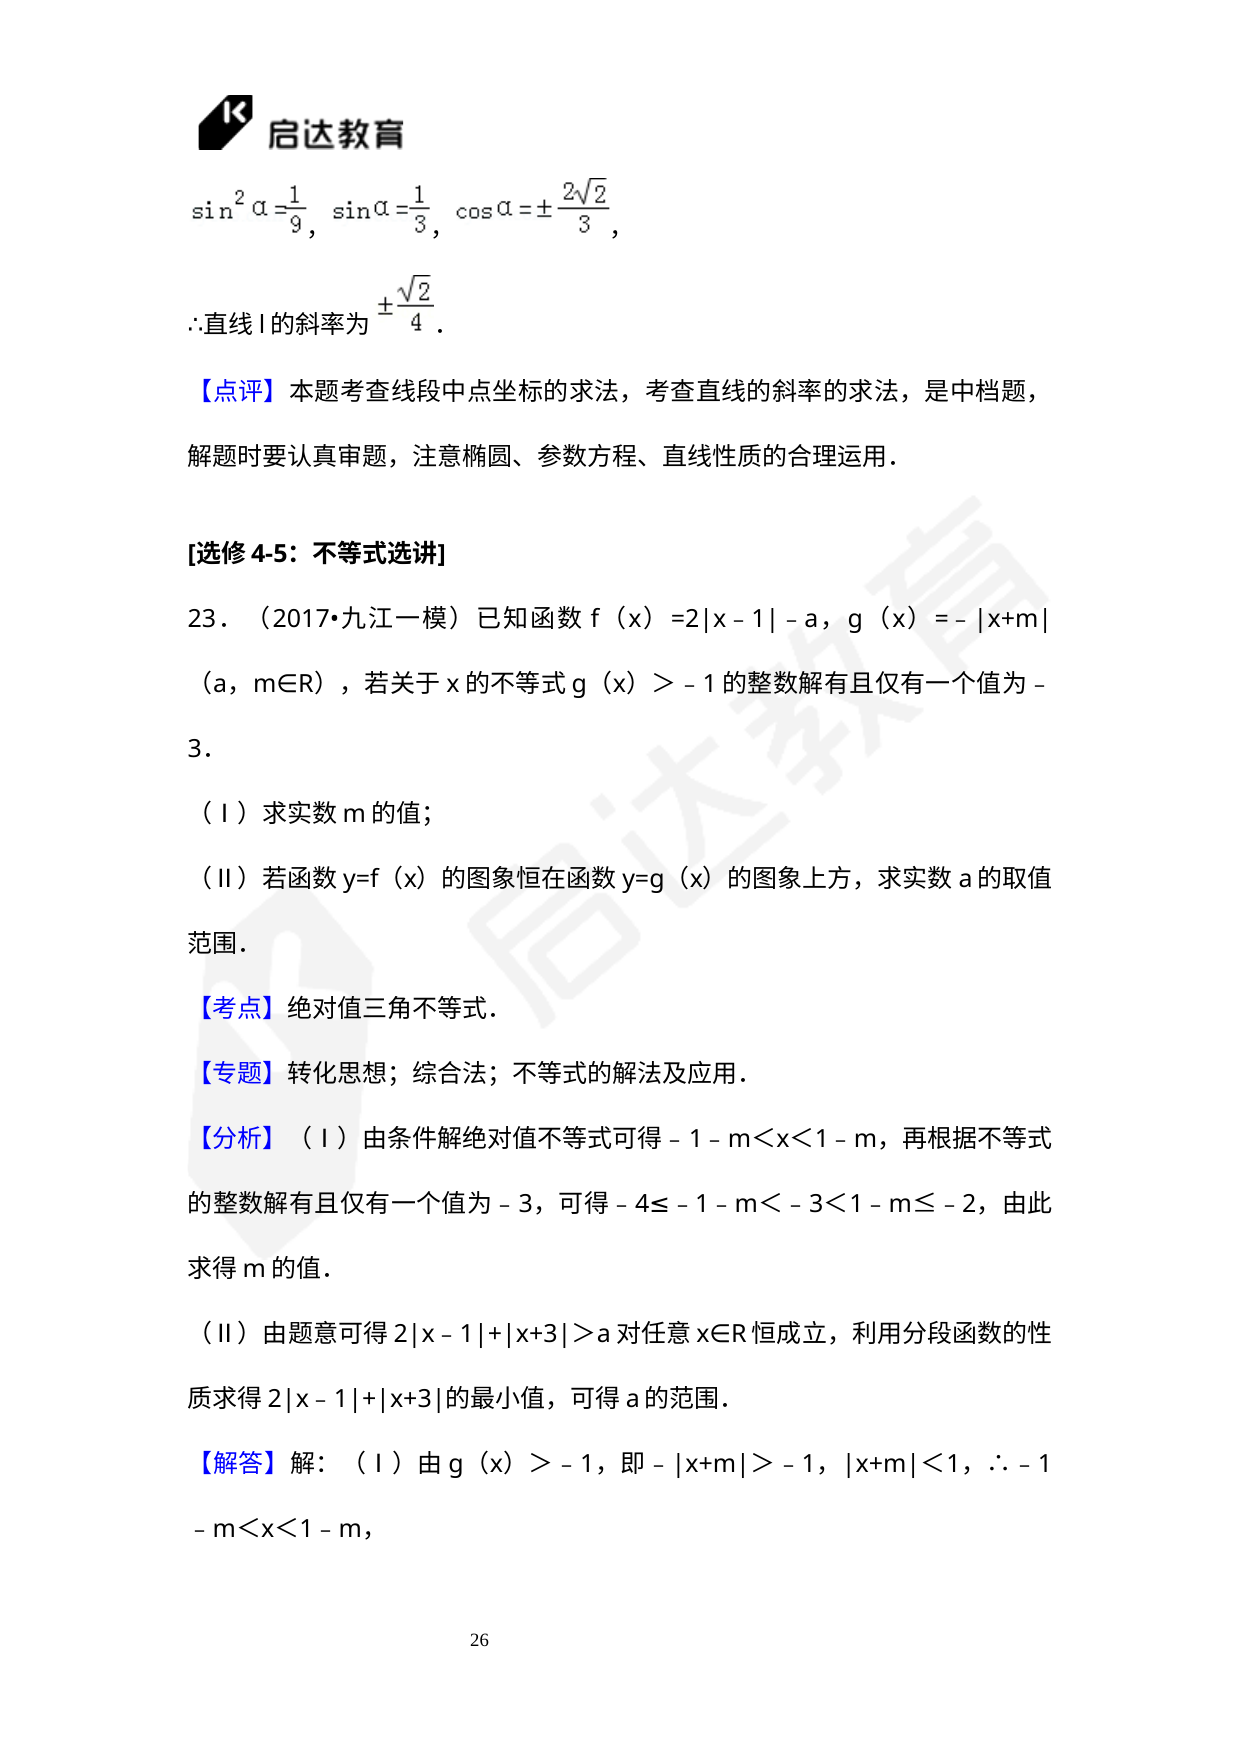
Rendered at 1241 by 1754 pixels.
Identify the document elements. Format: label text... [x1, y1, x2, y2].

text 23．（2017•九江一模）已知函数f（x）=2|x﹣1|﹣a，g（x）=﹣|x+m|（a，m∈R），若关于x的不等式g（x）＞﹣1的整数解有且仅有一个值为﹣3． [187, 584, 1053, 779]
text （Ⅱ）若函数y=f（x）的图象恒在函数y=g（x）的图象上方，求实数a的取值范围． [187, 844, 1053, 974]
text 【分析】（Ⅰ）由条件解绝对值不等式可得﹣1﹣m＜x＜1﹣m，再根据不等式的整数解有且仅有一个值为﹣3，可得﹣4≤﹣1﹣m＜﹣3＜1﹣m≤﹣2，由此求得m的值． [187, 1104, 1053, 1299]
text ∴直线l的斜率为． [187, 259, 1053, 357]
text 【专题】转化思想；综合法；不等式的解法及应用． [187, 1039, 1053, 1104]
picture [454, 178, 610, 236]
text （Ⅱ）由题意可得2|x﹣1|+|x+3|＞a对任意x∈R恒成立，利用分段函数的性质求得2|x﹣1|+|x+3|的最小值，可得a的范围． [187, 1299, 1053, 1429]
picture [331, 181, 430, 236]
text 【点评】本题考查线段中点坐标的求法，考查直线的斜率的求法，是中档题，解题时要认真审题，注意椭圆、参数方程、直线性质的合理运用． [187, 357, 1053, 487]
picture [187, 181, 307, 236]
text 【考点】绝对值三角不等式． [187, 974, 1053, 1039]
picture [369, 275, 434, 334]
text （Ⅰ）求实数m的值； [187, 779, 1053, 844]
text 【解答】解：（Ⅰ）由g（x）＞﹣1，即﹣|x+m|＞﹣1，|x+m|＜1，∴﹣1﹣m＜x＜1﹣m， [187, 1429, 1053, 1559]
text [选修4-5：不等式选讲] [187, 519, 1053, 584]
picture [198, 95, 404, 150]
